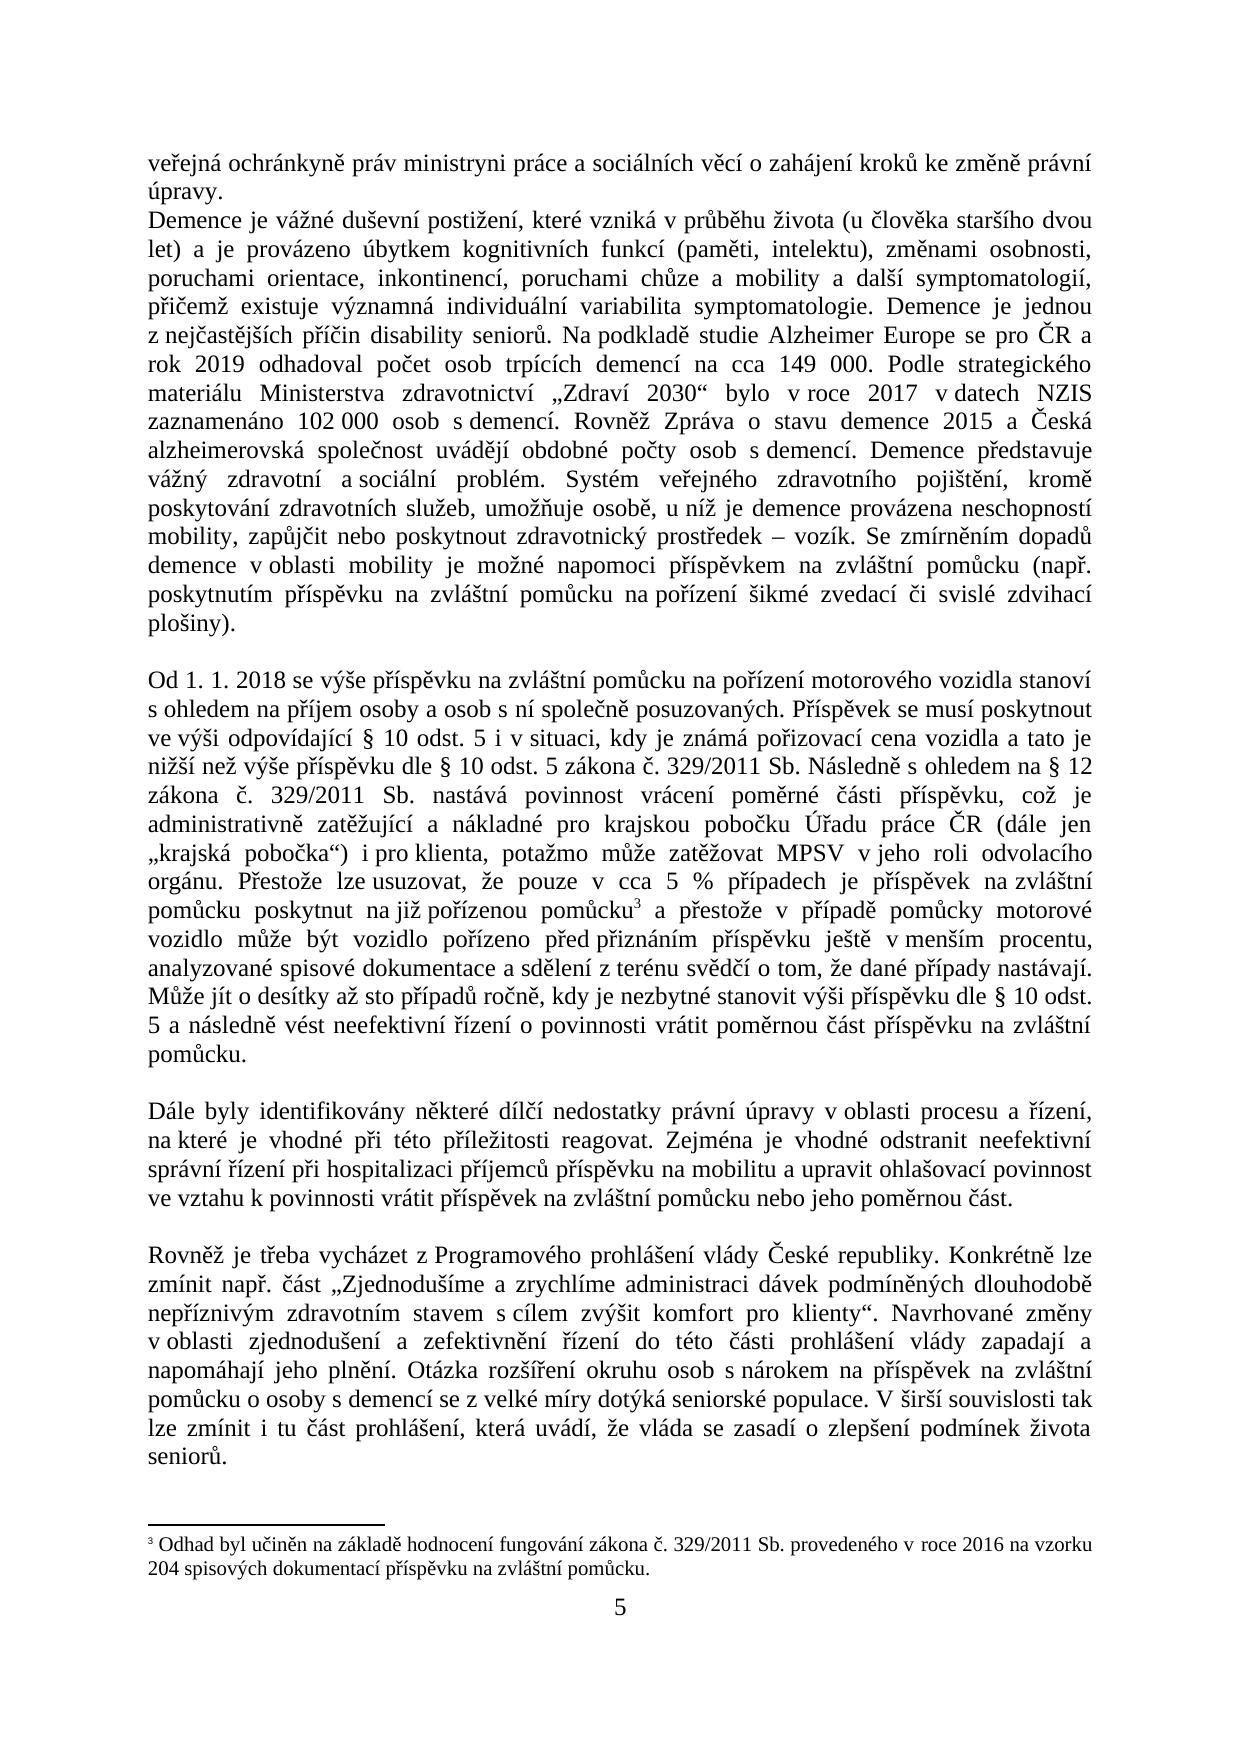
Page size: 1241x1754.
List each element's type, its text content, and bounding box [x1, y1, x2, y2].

text Od 1. 1. 2018 se výše příspěvku na zvláštní pomůcku na pořízení motorového vozidla stanoví s ohledem na příjem osoby a osob s ní společně posuzovaných. Příspěvek se musí poskytnout ve výši odpovídající § 10 odst. 5 i v situaci, kdy je známá pořizovací cena vozidla a tato je nižší než výše příspěvku dle § 10 odst. 5 zákona č. 329/2011 Sb. Následně s ohledem na § 12 zákona č. 329/2011 Sb. nastává povinnost vrácení poměrné části příspěvku, což je administrativně zatěžující a nákladné pro krajskou pobočku Úřadu práce ČR (dále jen „krajská pobočka“) i pro klienta, potažmo může zatěžovat MPSV v jeho roli odvolacího orgánu. Přestože lze usuzovat, že pouze v cca 5 % případech je příspěvek na zvláštní pomůcku poskytnut na již pořízenou pomůcku a přestože v případě pomůcky motorové vozidlo může být vozidlo pořízeno před přiznáním příspěvku ještě v menším procentu, analyzované spisové dokumentace a sdělení z terénu svědčí o tom, že dané případy nastávají. Může jít o desítky až sto případů ročně, kdy je nezbytné stanovit výši příspěvku dle § 10 odst. 5 a následně vést neefektivní řízení o povinnosti vrátit poměrnou část příspěvku na zvláštní pomůcku. [148, 665, 1093, 1068]
text Demence je vážné duševní postižení, které vzniká v průběhu života (u člověka staršího dvou let) a je provázeno úbytkem kognitivních funkcí (paměti, intelektu), změnami osobnosti, poruchami orientace, inkontinencí, poruchami chůze a mobility a další symptomatologií, přičemž existuje významná individuální variabilita symptomatologie. Demence je jednou z nejčastějších příčin disability seniorů. Na podkladě studie Alzheimer Europe se pro ČR a rok 2019 odhadoval počet osob trpících demencí na cca 149 000. Podle strategického materiálu Ministerstva zdravotnictví „Zdraví 2030“ bylo v roce 2017 v datech NZIS zaznamenáno 102 000 osob s demencí. Rovněž Zpráva o stavu demence 2015 a Česká alzheimerovská společnost uvádějí obdobné počty osob s demencí. Demence představuje vážný zdravotní a sociální problém. Systém veřejného zdravotního pojištění, kromě poskytování zdravotních služeb, umožňuje osobě, u níž je demence provázena neschopností mobility, zapůjčit nebo poskytnout zdravotnický prostředek – vozík. Se zmírněním dopadů demence v oblasti mobility je možné napomoci příspěvkem na zvláštní pomůcku (např. poskytnutím příspěvku na zvláštní pomůcku na pořízení šikmé zvedací či svislé zdvihací plošiny). [148, 205, 1093, 636]
text Dále byly identifikovány některé dílčí nedostatky právní úpravy v oblasti procesu a řízení, na které je vhodné při této příležitosti reagovat. Zejména je vhodné odstranit neefektivní správní řízení při hospitalizaci příjemců příspěvku na mobilitu a upravit ohlašovací povinnost ve vztahu k povinnosti vrátit příspěvek na zvláštní pomůcku nebo jeho poměrnou část. [148, 1096, 1093, 1211]
text Rovněž je třeba vycházet z Programového prohlášení vlády České republiky. Konkrétně lze zmínit např. část „Zjednodušíme a zrychlíme administraci dávek podmíněných dlouhodobě nepříznivým zdravotním stavem s cílem zvýšit komfort pro klienty“. Navrhované změny v oblasti zjednodušení a zefektivnění řízení do této části prohlášení vlády zapadají a napomáhají jeho plnění. Otázka rozšíření okruhu osob s nárokem na příspěvek na zvláštní pomůcku o osoby s demencí se z velké míry dotýká seniorské populace. V širší souvislosti tak lze zmínit i tu část prohlášení, která uvádí, že vláda se zasadí o zlepšení podmínek života seniorů. [148, 1240, 1093, 1470]
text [148, 148, 1093, 205]
